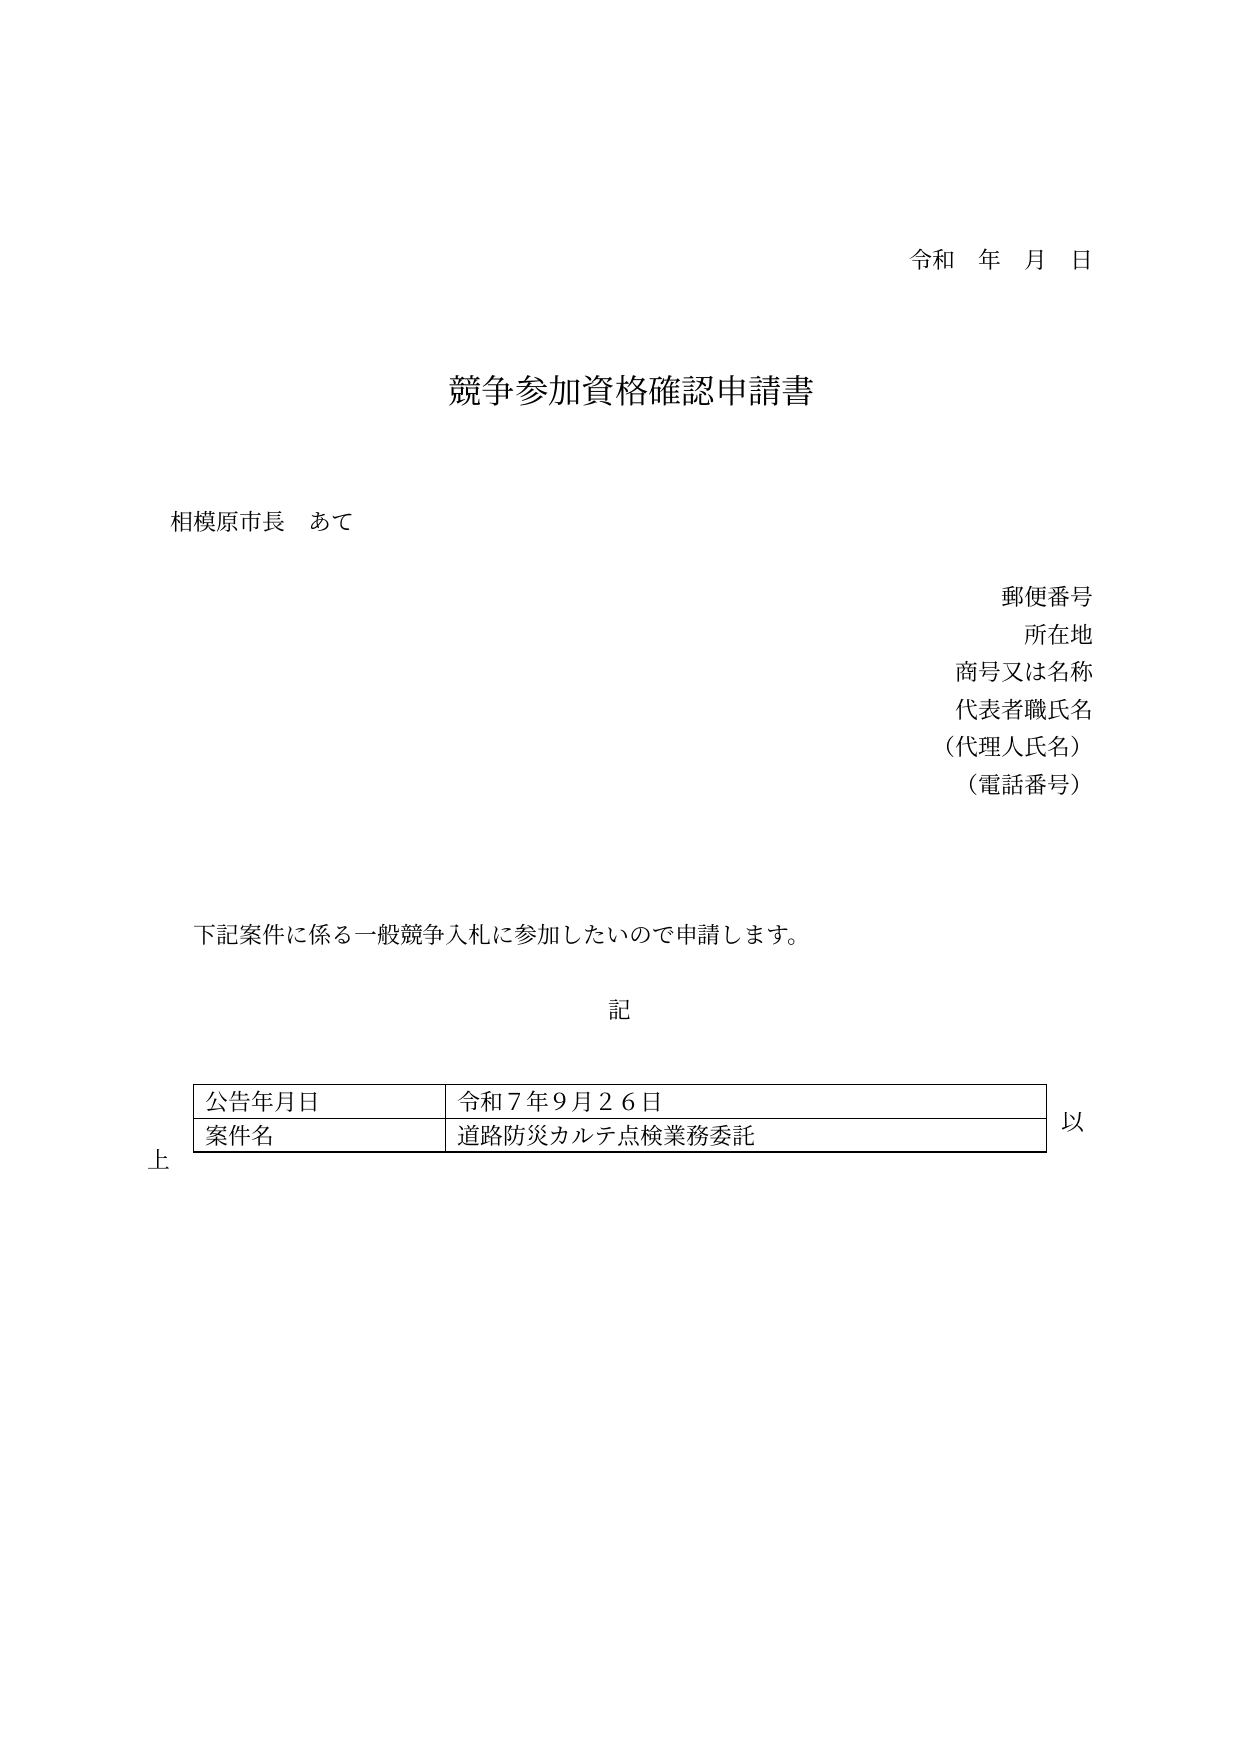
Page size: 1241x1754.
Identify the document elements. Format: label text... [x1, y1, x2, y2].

table_cell 案件名 [194, 1119, 445, 1151]
text 郵便番号 [171, 577, 1092, 614]
text 商号又は名称 [171, 652, 1092, 689]
subtitle 記 [148, 989, 1092, 1027]
table_cell 道路防災カルテ点検業務委託 [446, 1119, 1046, 1151]
table_header 公告年月日 [194, 1085, 445, 1117]
text 令和 年 月 日 [148, 239, 1092, 277]
table_header 令和７年９月２６日 [446, 1085, 1046, 1117]
text 下記案件に係る一般競争入札に参加したいので申請します。 [171, 914, 1092, 952]
text 所在地 [171, 614, 1092, 652]
text （電話番号） [171, 764, 1092, 802]
text 代表者職氏名 [171, 689, 1092, 727]
text （代理人氏名） [171, 727, 1092, 764]
text 相模原市長 あて [171, 502, 1092, 539]
text 以 上 [148, 1102, 1092, 1177]
text 競争参加資格確認申請書 [171, 352, 1092, 427]
